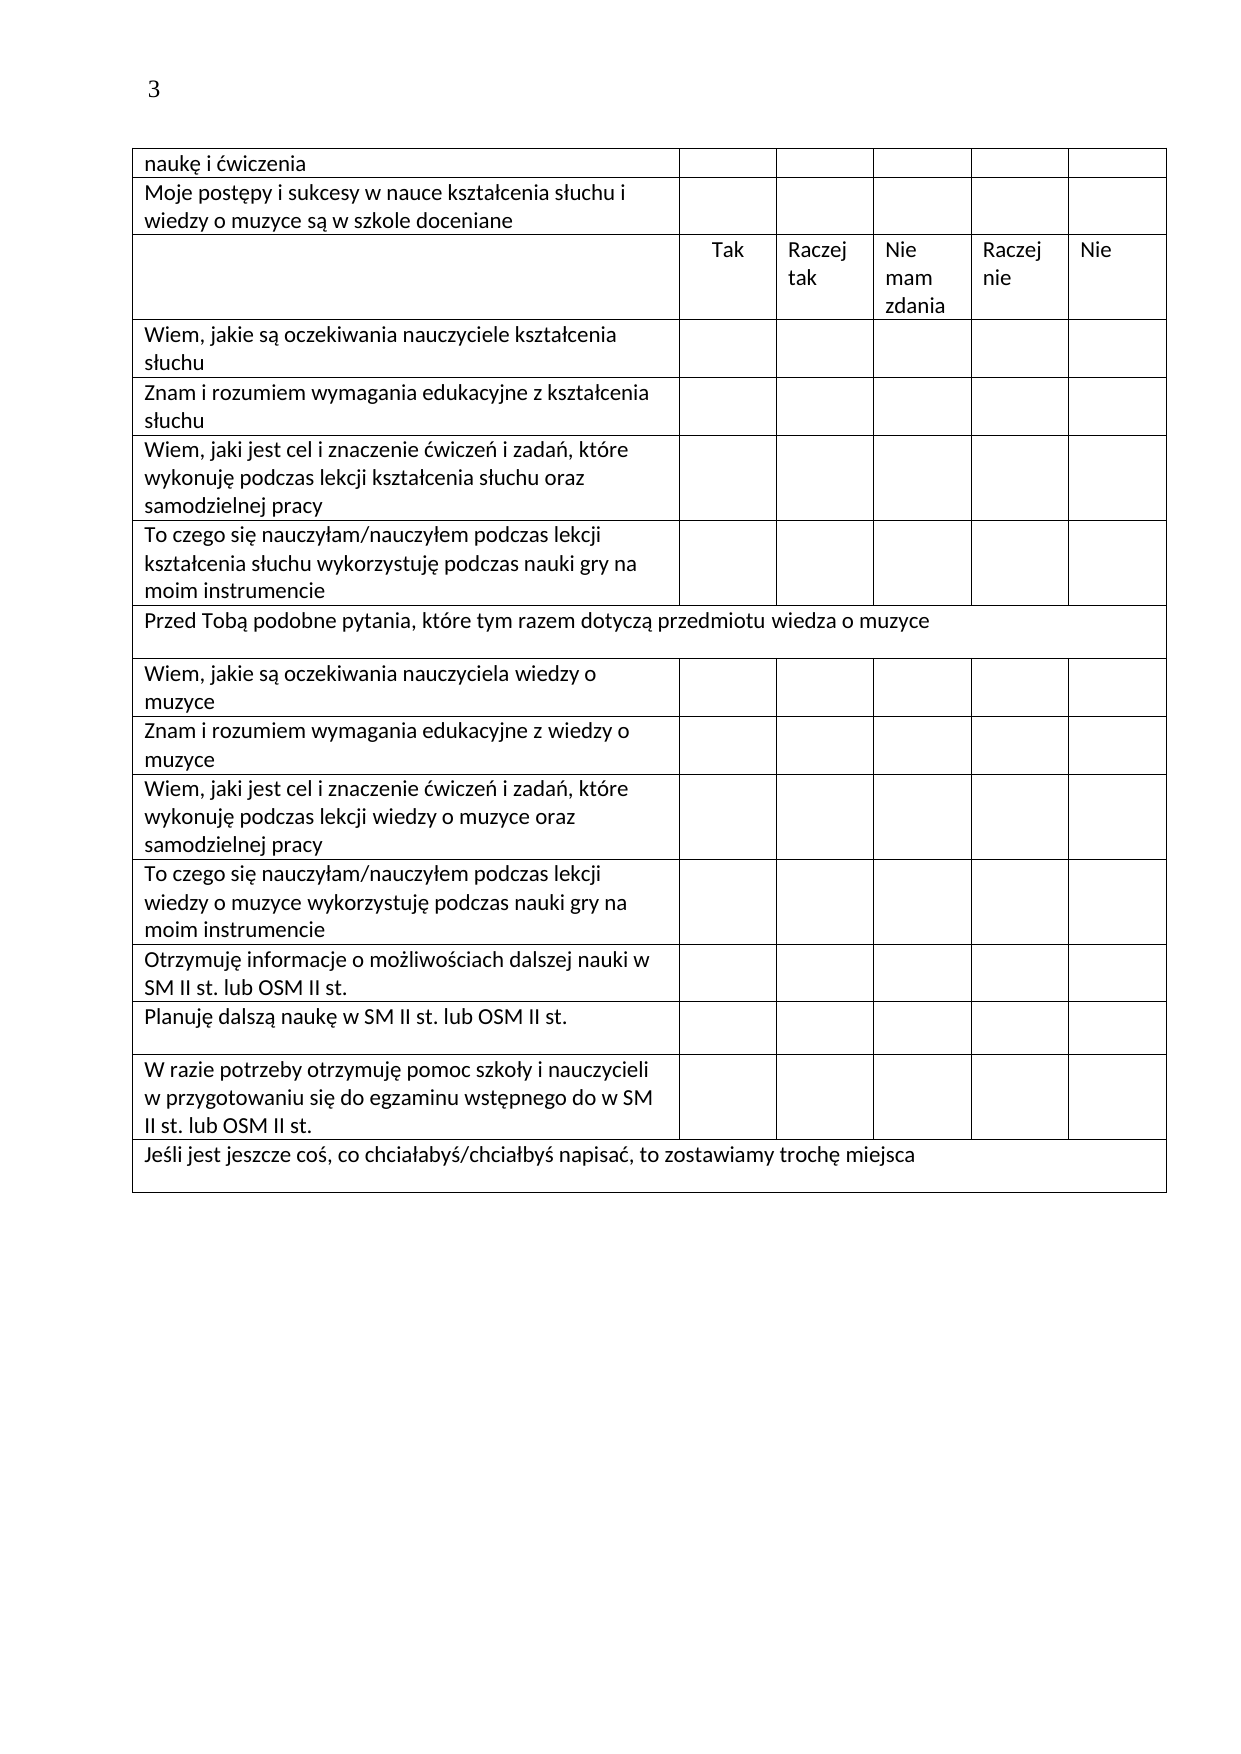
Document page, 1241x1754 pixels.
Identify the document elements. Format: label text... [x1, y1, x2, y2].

table_cell [874, 659, 971, 716]
table_cell [680, 178, 776, 234]
table_cell [972, 1002, 1068, 1054]
table_cell [1069, 659, 1166, 716]
table_cell [777, 775, 873, 858]
table_cell [874, 1055, 971, 1139]
table_cell [874, 717, 971, 773]
table_cell Wiem, jakie są oczekiwania nauczyciela wiedzy o muzyce [133, 659, 679, 716]
table_cell [777, 521, 873, 605]
table_cell [680, 436, 776, 519]
table_cell [1069, 717, 1166, 773]
table_cell [777, 149, 873, 177]
table_cell Wiem, jaki jest cel i znaczenie ćwiczeń i zadań, które wykonuję podczas lekcji kształcenia słuchu oraz samodzielnej pracy [133, 436, 679, 519]
table_cell W razie potrzeby otrzymuję pomoc szkoły i nauczycieli w przygotowaniu się do egzaminu wstępnego do w SM II st. lub OSM II st. [133, 1055, 679, 1139]
table_cell [874, 378, 971, 434]
table_cell [1069, 1002, 1166, 1054]
table_cell [680, 1002, 776, 1054]
table_cell [874, 178, 971, 234]
table_cell [680, 149, 776, 177]
table_cell [680, 945, 776, 1001]
table_cell Znam i rozumiem wymagania edukacyjne z wiedzy o muzyce [133, 717, 679, 773]
table_cell [1069, 945, 1166, 1001]
table_cell [874, 860, 971, 944]
table_cell [680, 775, 776, 858]
table_cell [972, 436, 1068, 519]
table_cell [1069, 521, 1166, 605]
table_cell [1069, 860, 1166, 944]
table_cell [680, 378, 776, 434]
table_cell [1069, 436, 1166, 519]
table_cell [972, 521, 1068, 605]
table_cell [972, 178, 1068, 234]
table_cell [777, 178, 873, 234]
table_cell Przed Tobą podobne pytania, które tym razem dotyczą przedmiotu wiedza o muzyce [133, 606, 1166, 658]
table_cell Planuję dalszą naukę w SM II st. lub OSM II st. [133, 1002, 679, 1054]
table_cell [680, 521, 776, 605]
table_cell [874, 149, 971, 177]
table_cell [972, 320, 1068, 377]
table_cell To czego się nauczyłam/nauczyłem podczas lekcji wiedzy o muzyce wykorzystuję podczas nauki gry na moim instrumencie [133, 860, 679, 944]
table_cell Wiem, jakie są oczekiwania nauczyciele kształcenia słuchu [133, 320, 679, 377]
table_cell [972, 945, 1068, 1001]
table_cell [972, 860, 1068, 944]
table_cell [777, 320, 873, 377]
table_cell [133, 149, 679, 177]
table_cell [1069, 1055, 1166, 1139]
table_cell [874, 521, 971, 605]
table_cell [777, 1055, 873, 1139]
table_cell [777, 436, 873, 519]
table_cell [1069, 378, 1166, 434]
table_cell To czego się nauczyłam/nauczyłem podczas lekcji kształcenia słuchu wykorzystuję podczas nauki gry na moim instrumencie [133, 521, 679, 605]
table_cell [133, 235, 679, 319]
table_cell [1069, 320, 1166, 377]
table_cell [972, 1055, 1068, 1139]
table_cell [777, 717, 873, 773]
table_cell [777, 945, 873, 1001]
table_cell Znam i rozumiem wymagania edukacyjne z kształcenia słuchu [133, 378, 679, 434]
table_cell [777, 1002, 873, 1054]
table_cell [680, 659, 776, 716]
table_cell [972, 149, 1068, 177]
table_cell [874, 436, 971, 519]
table_cell [680, 717, 776, 773]
table_cell Wiem, jaki jest cel i znaczenie ćwiczeń i zadań, które wykonuję podczas lekcji wiedzy o muzyce oraz samodzielnej pracy [133, 775, 679, 858]
table_cell [777, 860, 873, 944]
table_cell [874, 320, 971, 377]
table_cell [972, 659, 1068, 716]
table_cell [1069, 178, 1166, 234]
table_cell [874, 775, 971, 858]
table_cell Tak [680, 235, 776, 319]
table_cell [777, 659, 873, 716]
table_cell Nie [1069, 235, 1166, 319]
table_cell [874, 1002, 971, 1054]
table_cell [680, 1055, 776, 1139]
table_cell [972, 775, 1068, 858]
table_cell [680, 320, 776, 377]
table_cell Raczej nie [972, 235, 1068, 319]
table_cell [972, 717, 1068, 773]
table_cell Raczej tak [777, 235, 873, 319]
table_cell [874, 945, 971, 1001]
table_cell Nie mam zdania [874, 235, 971, 319]
table_cell [972, 378, 1068, 434]
table_cell [680, 860, 776, 944]
table_cell Otrzymuję informacje o możliwościach dalszej nauki w SM II st. lub OSM II st. [133, 945, 679, 1001]
table_cell [777, 378, 873, 434]
table_cell Moje postępy i sukcesy w nauce kształcenia słuchu i wiedzy o muzyce są w szkole doceniane [133, 178, 679, 234]
table_cell Jeśli jest jeszcze coś, co chciałabyś/chciałbyś napisać, to zostawiamy trochę miejsca [133, 1140, 1166, 1192]
table_cell [1069, 149, 1166, 177]
table_cell [1069, 775, 1166, 858]
